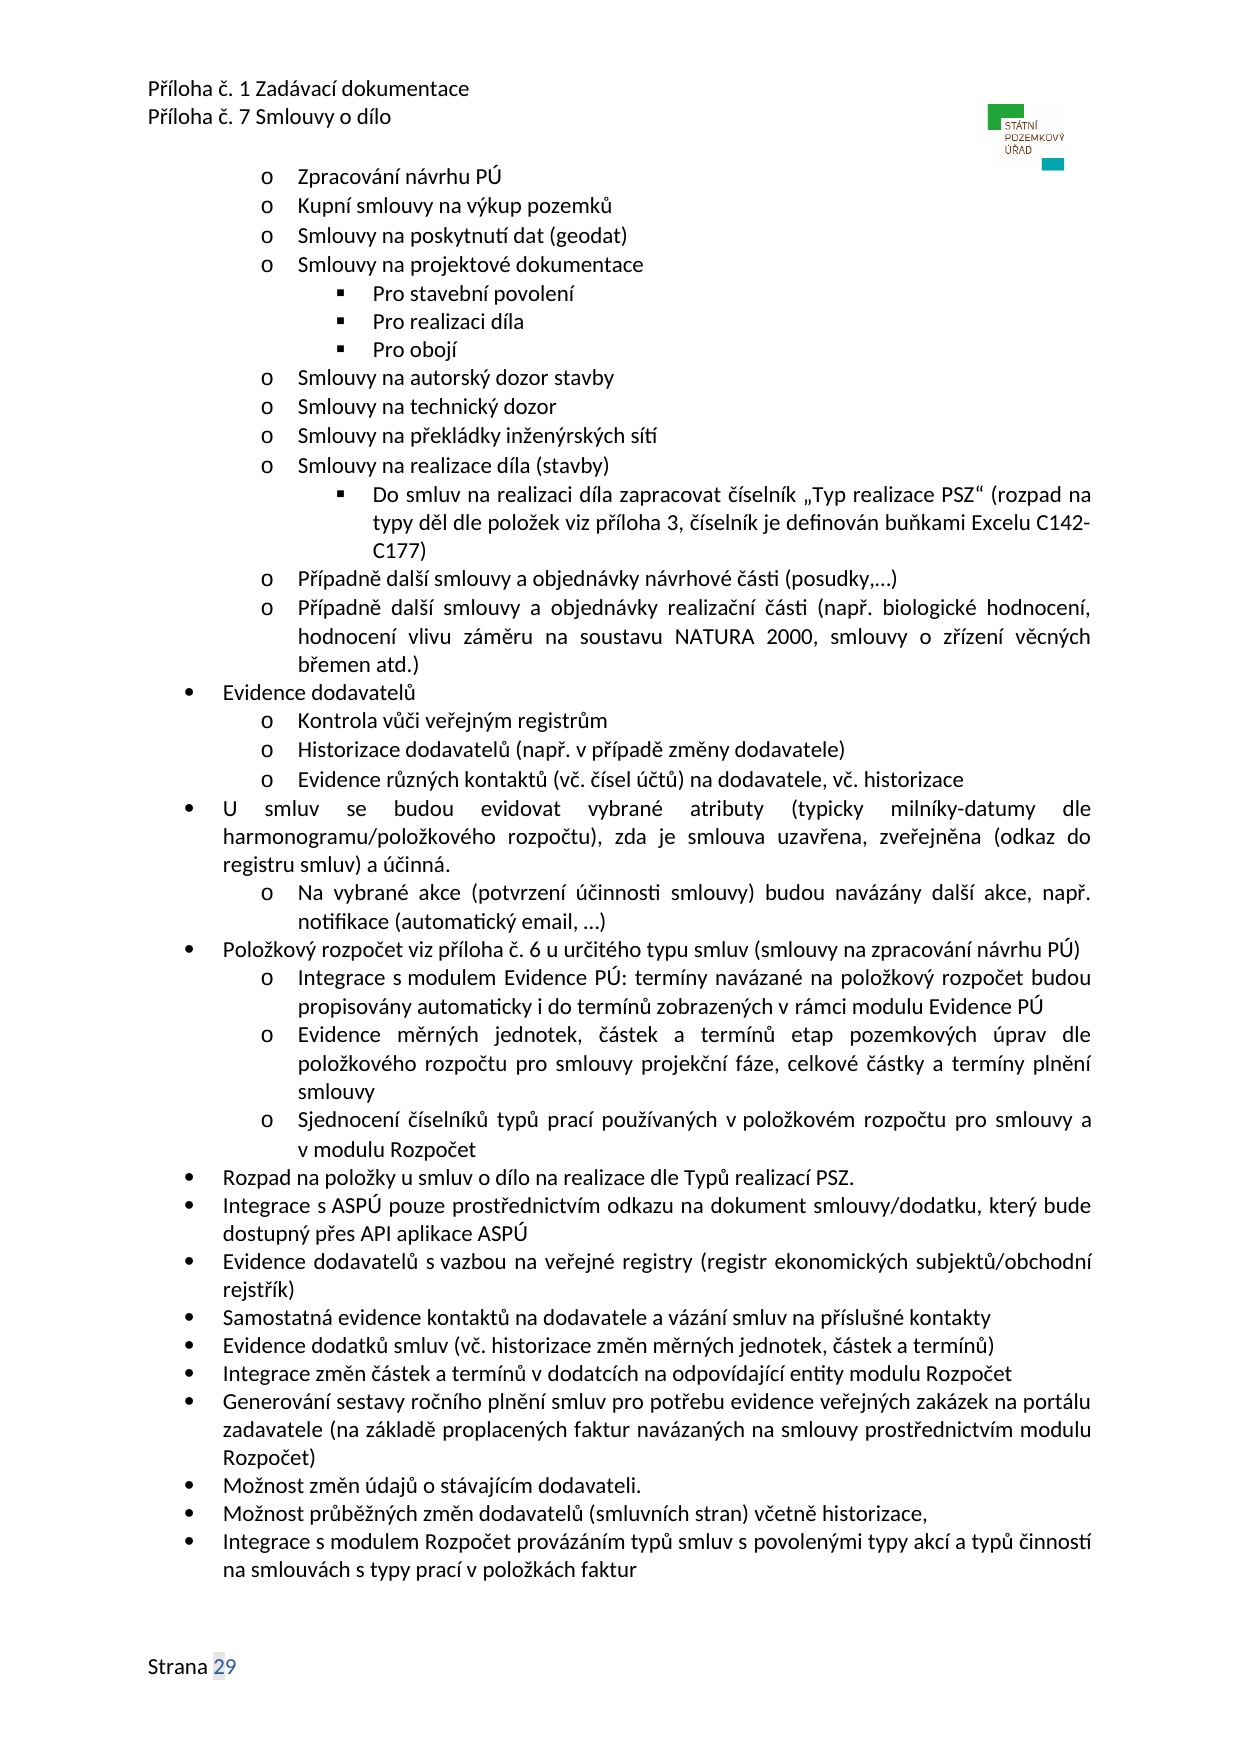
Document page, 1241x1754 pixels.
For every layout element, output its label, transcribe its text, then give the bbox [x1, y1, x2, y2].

text Integrace změn částek a termínů v dodatcích na odpovídající entity modulu Rozpočet [185, 1359, 1093, 1387]
list Smlouvy na překládky inženýrských sítí [260, 422, 1093, 451]
list Případně další smlouvy a objednávky realizační části (např. biologické hodnocení, hodnocení vlivu záměru na soustavu NATURA 2000, smlouvy o zřízení věcných břemen atd.) [260, 593, 1093, 678]
list Pro realizaci díla [335, 307, 1093, 335]
list Kupní smlouvy na výkup pozemků [260, 192, 1093, 221]
text Možnost průběžných změn dodavatelů (smluvních stran) včetně historizace, [185, 1499, 1093, 1527]
text Rozpad na položky u smluv o dílo na realizace dle Typů realizací PSZ. [185, 1163, 1093, 1191]
text Samostatná evidence kontaktů na dodavatele a vázání smluv na příslušné kontakty [185, 1303, 1093, 1331]
text Evidence dodavatelů [185, 678, 1093, 706]
text Možnost změn údajů o stávajícím dodavateli. [185, 1471, 1093, 1499]
list Do smluv na realizaci díla zapracovat číselník „Typ realizace PSZ“ (rozpad na typy děl dle položek viz příloha 3, číselník je definován buňkami Excelu C142-C177) [335, 480, 1093, 564]
text Integrace s ASPÚ pouze prostřednictvím odkazu na dokument smlouvy/dodatku, který bude dostupný přes API aplikace ASPÚ [185, 1191, 1093, 1247]
picture [987, 103, 1065, 162]
text Evidence dodavatelů s vazbou na veřejné registry (registr ekonomických subjektů/obchodní rejstřík) [185, 1247, 1093, 1303]
list Případně další smlouvy a objednávky návrhové části (posudky,…) [260, 564, 1093, 593]
list Na vybrané akce (potvrzení účinnosti smlouvy) budou navázány další akce, např. notifikace (automatický email, …) [260, 878, 1093, 935]
list Pro obojí [335, 335, 1093, 363]
text Evidence dodatků smluv (vč. historizace změn měrných jednotek, částek a termínů) [185, 1331, 1093, 1359]
list Sjednocení číselníků typů prací používaných v položkovém rozpočtu pro smlouvy a v modulu Rozpočet [260, 1106, 1093, 1163]
list Historizace dodavatelů (např. v případě změny dodavatele) [260, 736, 1093, 765]
text U smluv se budou evidovat vybrané atributy (typicky milníky-datumy dle harmonogramu/položkového rozpočtu), zda je smlouva uzavřena, zveřejněna (odkaz do registru smluv) a účinná. [185, 794, 1093, 878]
list Integrace s modulem Evidence PÚ: termíny navázané na položkový rozpočet budou propisovány automaticky i do termínů zobrazených v rámci modulu Evidence PÚ [260, 963, 1093, 1020]
list Smlouvy na autorský dozor stavby [260, 363, 1093, 392]
text Generování sestavy ročního plnění smluv pro potřebu evidence veřejných zakázek na portálu zadavatele (na základě proplacených faktur navázaných na smlouvy prostřednictvím modulu Rozpočet) [185, 1387, 1093, 1471]
list Smlouvy na realizace díla (stavby) [260, 451, 1093, 480]
list Evidence měrných jednotek, částek a termínů etap pozemkových úprav dle položkového rozpočtu pro smlouvy projekční fáze, celkové částky a termíny plnění smlouvy [260, 1020, 1093, 1106]
list Smlouvy na poskytnutí dat (geodat) [260, 221, 1093, 250]
list Smlouvy na projektové dokumentace [260, 250, 1093, 279]
list Zpracování návrhu PÚ [260, 162, 1093, 192]
list Smlouvy na technický dozor [260, 392, 1093, 422]
list Kontrola vůči veřejným registrům [260, 706, 1093, 736]
list Evidence různých kontaktů (vč. čísel účtů) na dodavatele, vč. historizace [260, 765, 1093, 794]
text Položkový rozpočet viz příloha č. 6 u určitého typu smluv (smlouvy na zpracování návrhu PÚ) [185, 935, 1093, 963]
text Integrace s modulem Rozpočet provázáním typů smluv s povolenými typy akcí a typů činností na smlouvách s typy prací v položkách faktur [185, 1527, 1093, 1583]
list Pro stavební povolení [335, 279, 1093, 307]
